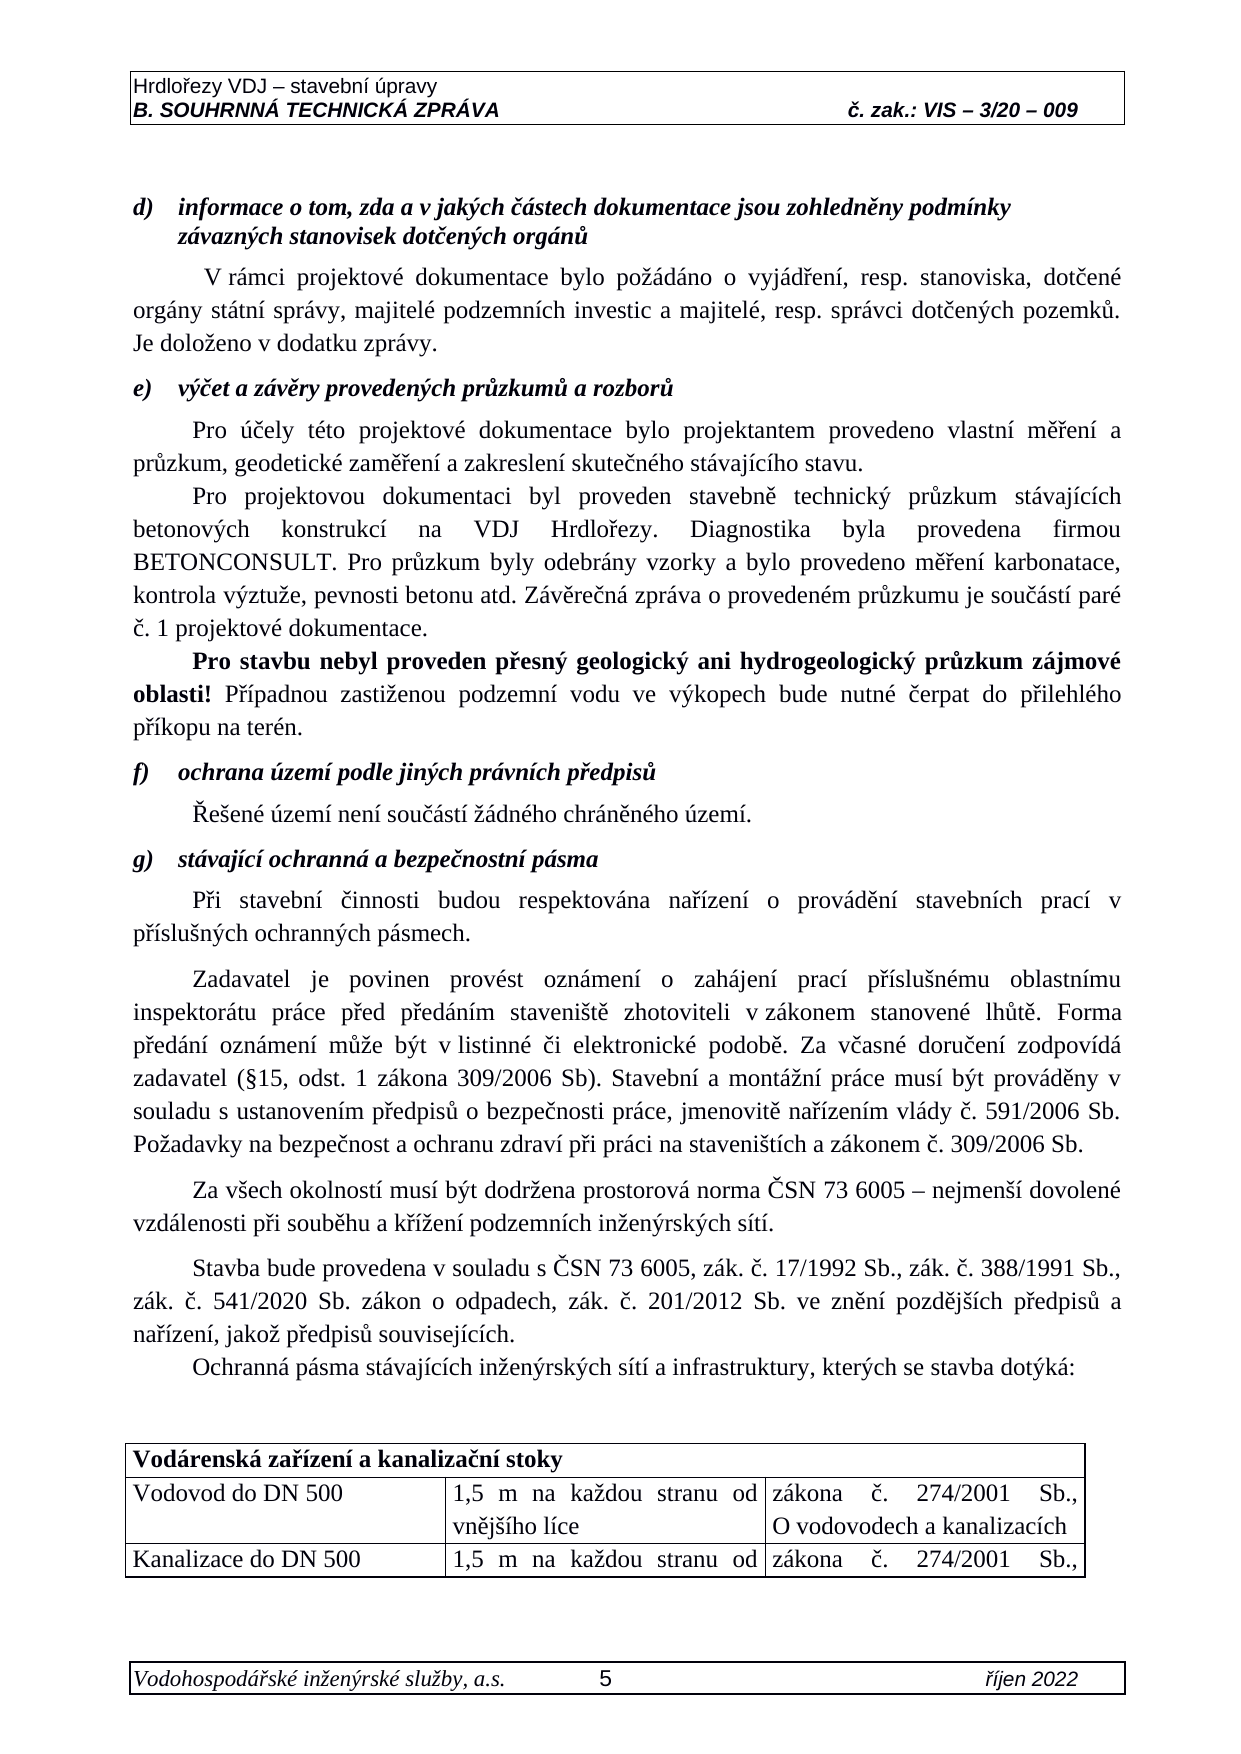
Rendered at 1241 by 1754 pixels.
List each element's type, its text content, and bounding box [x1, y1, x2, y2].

text Pro stavbu nebyl proveden přesný geologický ani hydrogeologický průzkum zájmové oblasti! Případnou zastiženou podzemní vodu ve výkopech bude nutné čerpat do přilehlého příkopu na terén. [133, 646, 1122, 741]
list stávající ochranná a bezpečnostní pásma [133, 844, 1122, 873]
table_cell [446, 1544, 765, 1576]
list ochrana území podle jiných právních předpisů [133, 757, 1122, 786]
text Za všech okolností musí být dodržena prostorová norma ČSN 73 6005 – nejmenší dovolené vzdálenosti při souběhu a křížení podzemních inženýrských sítí. [133, 1175, 1122, 1236]
text Ochranná pásma stávajících inženýrských sítí a infrastruktury, kterých se stavba dotýká: [133, 1352, 1122, 1381]
text Řešené území není součástí žádného chráněného území. [133, 799, 1122, 827]
table_cell 1,5 m na každou stranu od vnějšího líce [446, 1478, 765, 1543]
list výčet a závěry provedených průzkumů a rozborů [133, 373, 1122, 402]
text Pro účely této projektové dokumentace bylo projektantem provedeno vlastní měření a průzkum, geodetické zaměření a zakreslení skutečného stávajícího stavu. [133, 415, 1122, 477]
table_header Vodárenská zařízení a kanalizační stoky [126, 1444, 1084, 1477]
text Zadavatel je povinen provést oznámení o zahájení prací příslušnému oblastnímu inspektorátu práce před předáním staveniště zhotoviteli v zákonem stanovené lhůtě. Forma předání oznámení může být v listinné či elektronické podobě. Za včasné doručení zodpovídá zadavatel (§15, odst. 1 zákona 309/2006 Sb). Stavební a montážní práce musí být prováděny v souladu s ustanovením předpisů o bezpečnosti práce, jmenovitě nařízením vlády č. 591/2006 Sb. Požadavky na bezpečnost a ochranu zdraví při práci na staveništích a zákonem č. 309/2006 Sb. [133, 964, 1122, 1158]
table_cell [766, 1544, 1084, 1576]
text Stavba bude provedena v souladu s ČSN 73 6005, zák. č. 17/1992 Sb., zák. č. 388/1991 Sb., zák. č. 541/2020 Sb. zákon o odpadech, zák. č. 201/2012 Sb. ve znění pozdějších předpisů a nařízení, jakož předpisů souvisejících. [133, 1253, 1122, 1348]
text V rámci projektové dokumentace bylo požádáno o vyjádření, resp. stanoviska, dotčené orgány státní správy, majitelé podzemních investic a majitelé, resp. správci dotčených pozemků. Je doloženo v dodatku zprávy. [133, 262, 1122, 357]
text Pro projektovou dokumentaci byl proveden stavebně technický průzkum stávajících betonových konstrukcí na VDJ Hrdlořezy. Diagnostika byla provedena firmou BETONCONSULT. Pro průzkum byly odebrány vzorky a bylo provedeno měření karbonatace, kontrola výztuže, pevnosti betonu atd. Závěrečná zpráva o provedeném průzkumu je součástí paré č. 1 projektové dokumentace. [133, 481, 1122, 642]
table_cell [766, 1478, 1084, 1543]
text Při stavební činnosti budou respektována nařízení o provádění stavebních prací v příslušných ochranných pásmech. [133, 886, 1122, 947]
table_cell Vodovod do DN 500 [126, 1478, 445, 1543]
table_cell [126, 1544, 445, 1576]
list informace o tom, zda a v jakých částech dokumentace jsou zohledněny podmínky závazných stanovisek dotčených orgánů [133, 192, 1122, 249]
